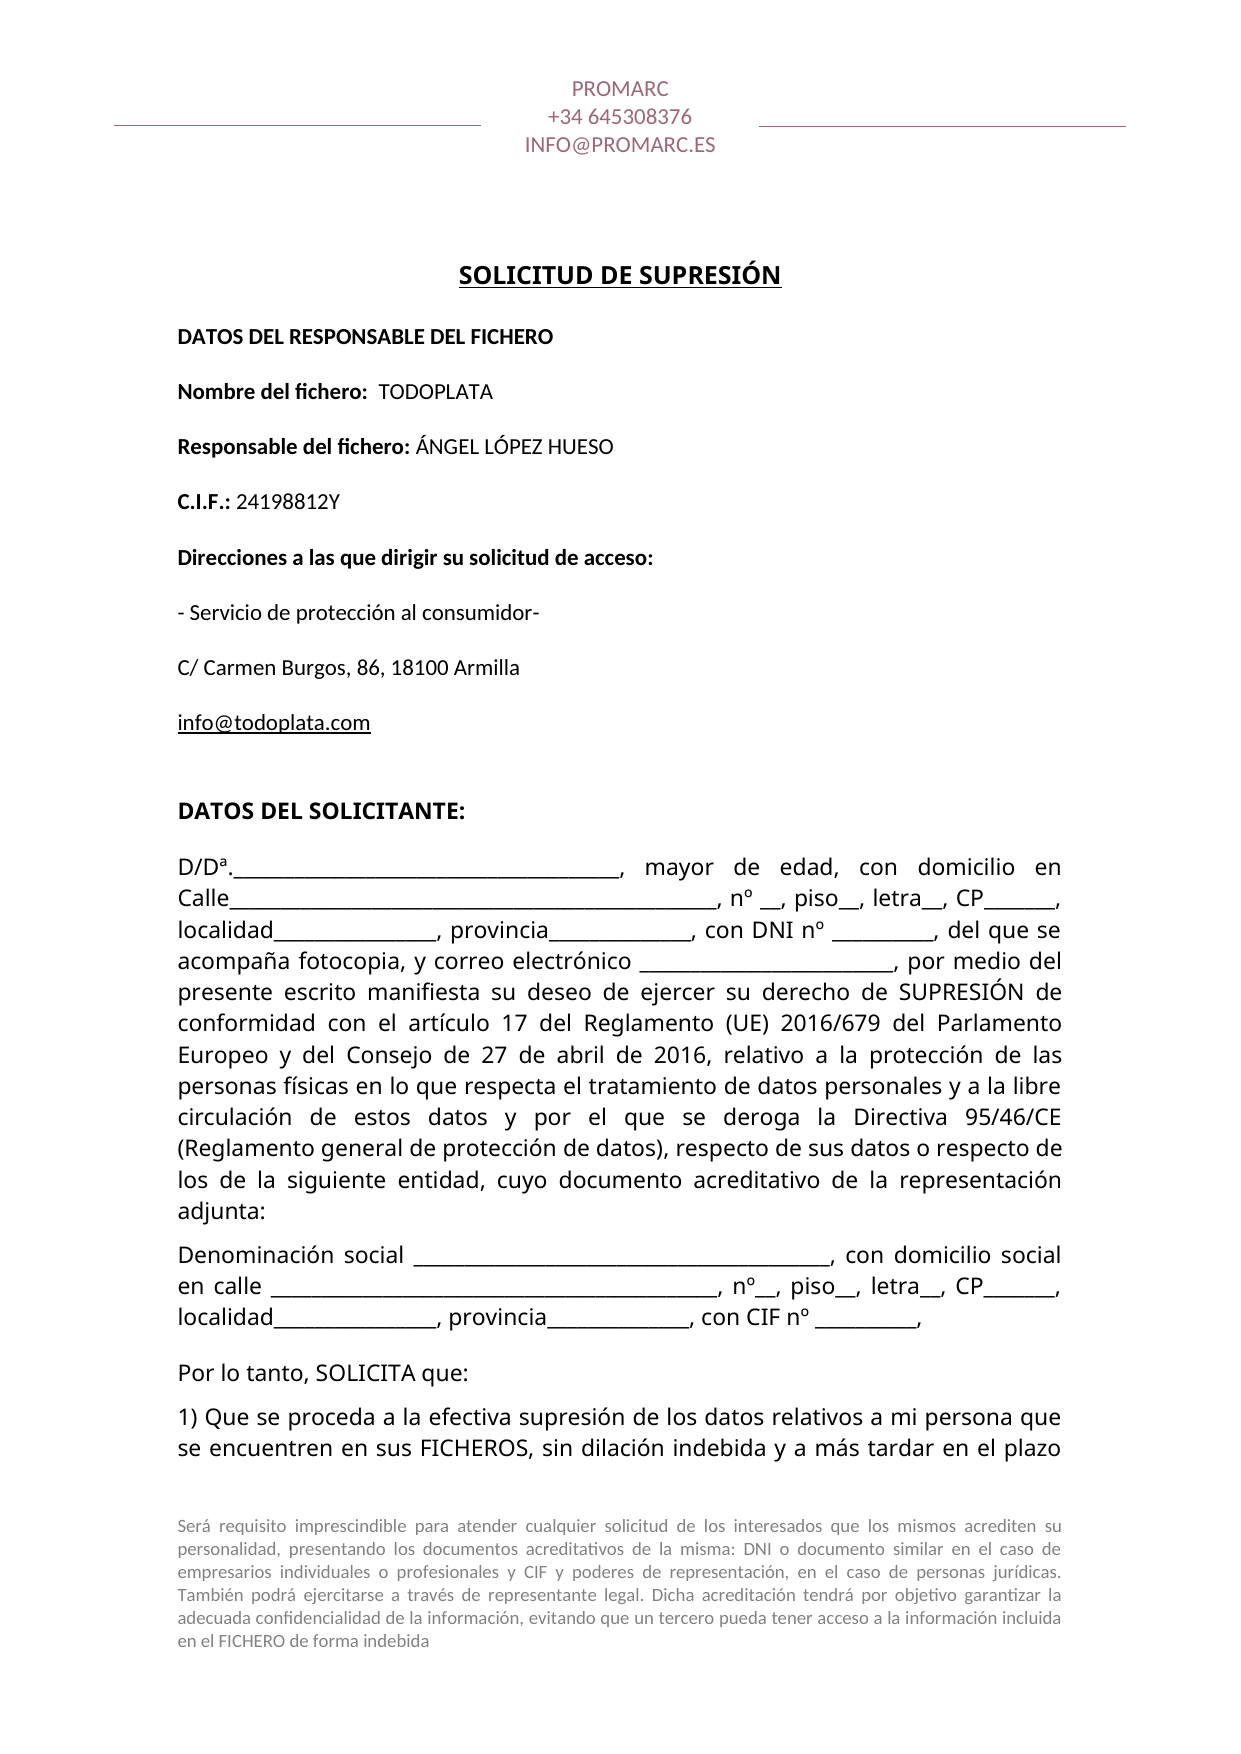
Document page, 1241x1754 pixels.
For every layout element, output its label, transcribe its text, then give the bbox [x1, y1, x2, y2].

text - Servicio de protección al consumidor- [177, 598, 1063, 626]
text DATOS DEL RESPONSABLE DEL FICHERO [177, 322, 1063, 350]
text C/ Carmen Burgos, 86, 18100 Armilla [177, 653, 1063, 681]
text SOLICITUD DE SUPRESIÓN [177, 258, 1063, 292]
text Direcciones a las que dirigir su solicitud de acceso: [177, 543, 1063, 571]
text D/Dª.______________________________________, mayor de edad, con domicilio en Calle________________________________________________, nº __, piso__, letra__, CP_______, localidad________________, provincia______________, con DNI nº __________, del que se acompaña fotocopia, y correo electrónico _________________________, por medio del presente escrito manifiesta su deseo de ejercer su derecho de SUPRESIÓN de conformidad con el artículo 17 del Reglamento (UE) 2016/679 del Parlamento Europeo y del Consejo de 27 de abril de 2016, relativo a la protección de las personas físicas en lo que respecta el tratamiento de datos personales y a la libre circulación de estos datos y por el que se deroga la Directiva 95/46/CE (Reglamento general de protección de datos), respecto de sus datos o respecto de los de la siguiente entidad, cuyo documento acreditativo de la representación adjunta: [177, 851, 1063, 1226]
text info@todoplata.com [177, 708, 1063, 736]
text Responsable del fichero: ÁNGEL LÓPEZ HUESO [177, 432, 1063, 460]
text Denominación social _________________________________________, con domicilio social en calle ____________________________________________, nº__, piso__, letra__, CP_______, localidad________________, provincia______________, con CIF nº __________, [177, 1238, 1063, 1332]
text C.I.F.: 24198812Y [177, 487, 1063, 516]
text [177, 1401, 1063, 1463]
text Por lo tanto, SOLICITA que: [177, 1357, 1063, 1388]
text DATOS DEL SOLICITANTE: [177, 795, 1063, 826]
text Nombre del fichero: TODOPLATA [177, 377, 1063, 405]
